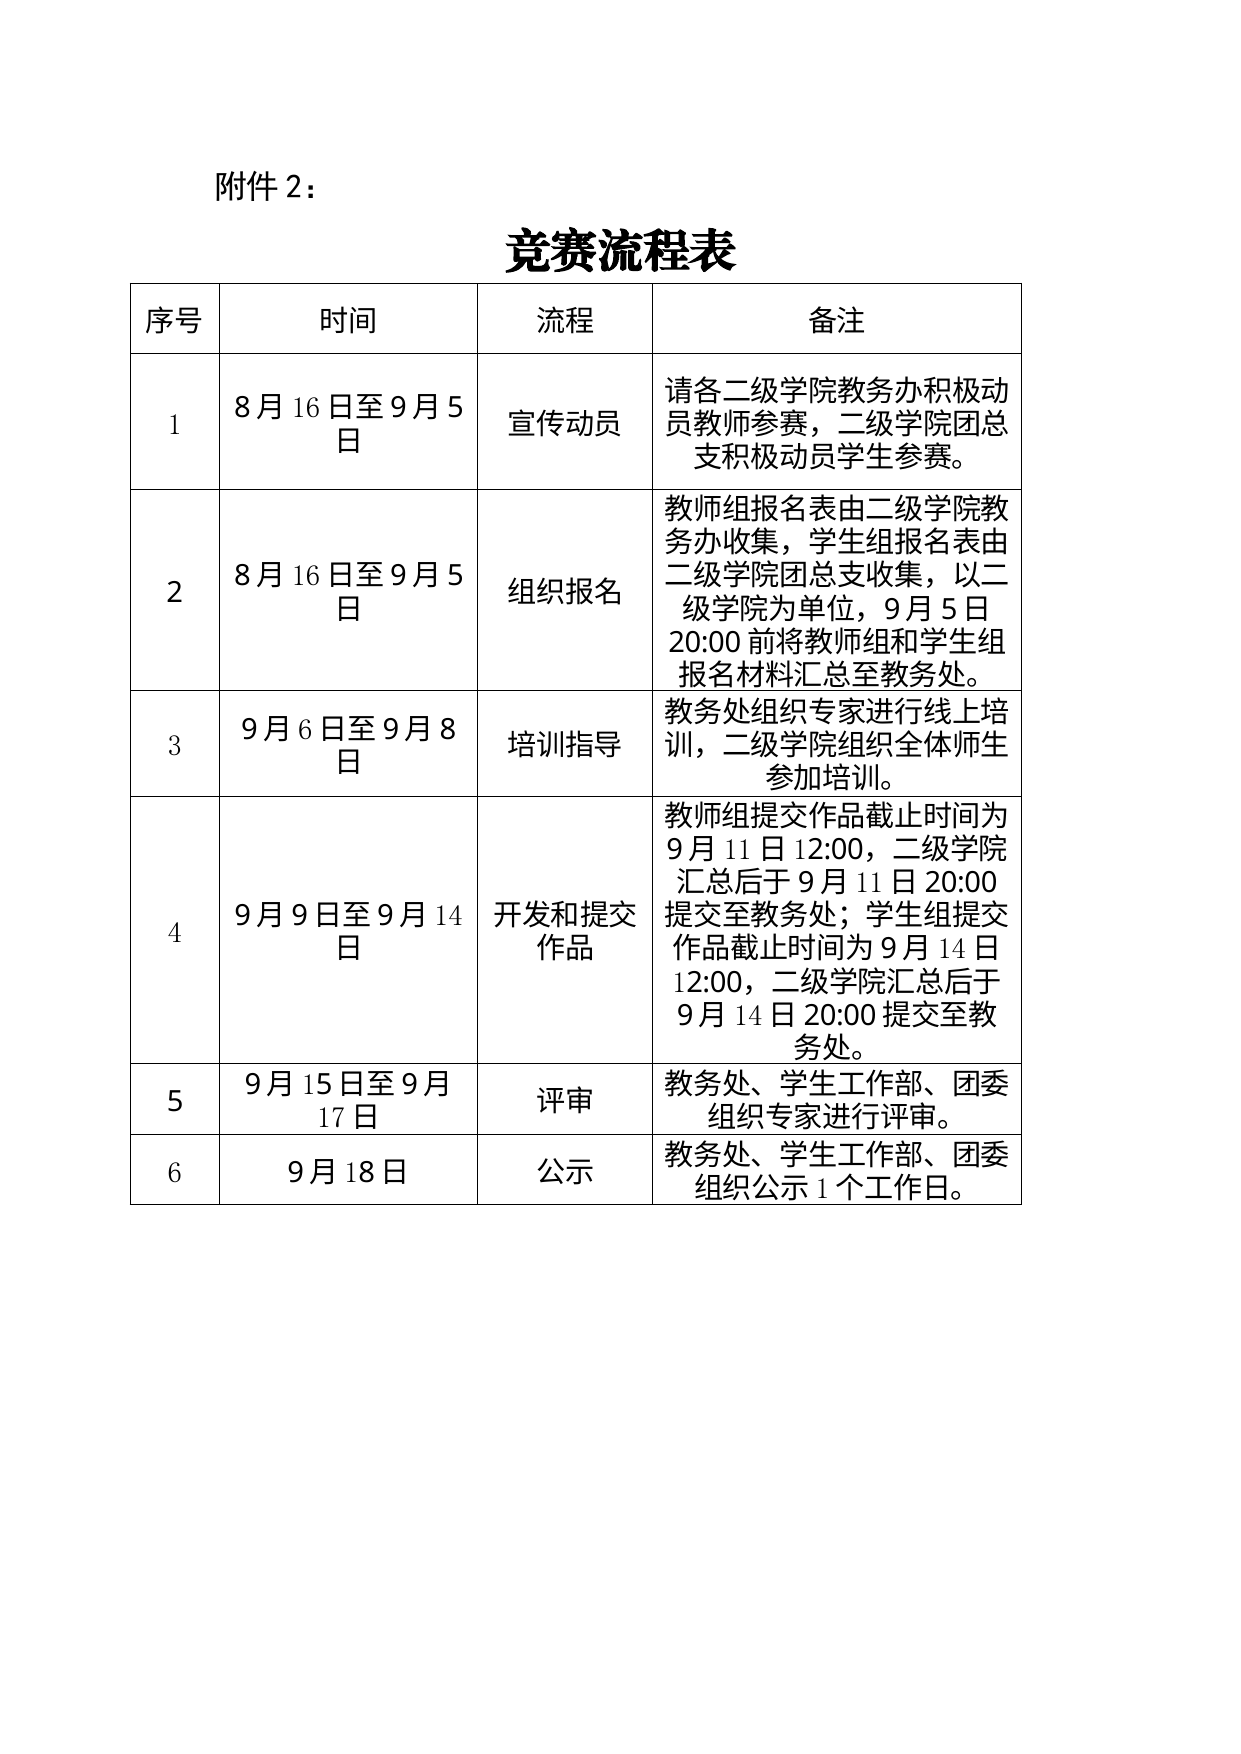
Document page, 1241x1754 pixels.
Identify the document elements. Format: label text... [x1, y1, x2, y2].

table_header 备注 [653, 284, 1021, 353]
table_cell 3 [131, 691, 219, 796]
table_cell 教务处、学生工作部、团委组织公示1个工作日。 [653, 1135, 1021, 1204]
table_cell 9月9日至9月14日 [220, 797, 477, 1063]
table_cell 培训指导 [478, 691, 652, 796]
text 竞赛流程表 [141, 220, 1099, 282]
table_cell 组织报名 [478, 490, 652, 689]
table_cell 教务处、学生工作部、团委组织专家进行评审。 [653, 1064, 1021, 1133]
table_cell 评审 [478, 1064, 652, 1133]
table_header 序号 [131, 284, 219, 353]
table_cell 教师组报名表由二级学院教务办收集，学生组报名表由二级学院团总支收集，以二级学院为单位，9月5日20:00前将教师组和学生组报名材料汇总至教务处。 [653, 490, 1021, 689]
table_cell 教师组提交作品截止时间为9月11日12:00，二级学院汇总后于9月11日20:00提交至教务处；学生组提交作品截止时间为9月14日12:00，二级学院汇总后于9月14日20:00提交至教务处。 [653, 797, 1021, 1063]
table_header 流程 [478, 284, 652, 353]
table_cell 1 [131, 354, 219, 489]
table_cell 公示 [478, 1135, 652, 1204]
table_cell 9月6日至9月8日 [220, 691, 477, 796]
table_cell 2 [131, 490, 219, 689]
table_cell 宣传动员 [478, 354, 652, 489]
table_cell 8月16日至9月5日 [220, 490, 477, 689]
table_header 时间 [220, 284, 477, 353]
text 附件2： [147, 170, 1099, 205]
table_cell 4 [131, 797, 219, 1063]
table_cell 9月15日至9月17日 [220, 1064, 477, 1133]
table_cell 教务处组织专家进行线上培训，二级学院组织全体师生参加培训。 [653, 691, 1021, 796]
table_cell 5 [131, 1064, 219, 1133]
table_cell 9月18日 [220, 1135, 477, 1204]
table_cell 开发和提交作品 [478, 797, 652, 1063]
table_cell 请各二级学院教务办积极动员教师参赛，二级学院团总支积极动员学生参赛。 [653, 354, 1021, 489]
table_cell 8月16日至9月5日 [220, 354, 477, 489]
table_cell 6 [131, 1135, 219, 1204]
